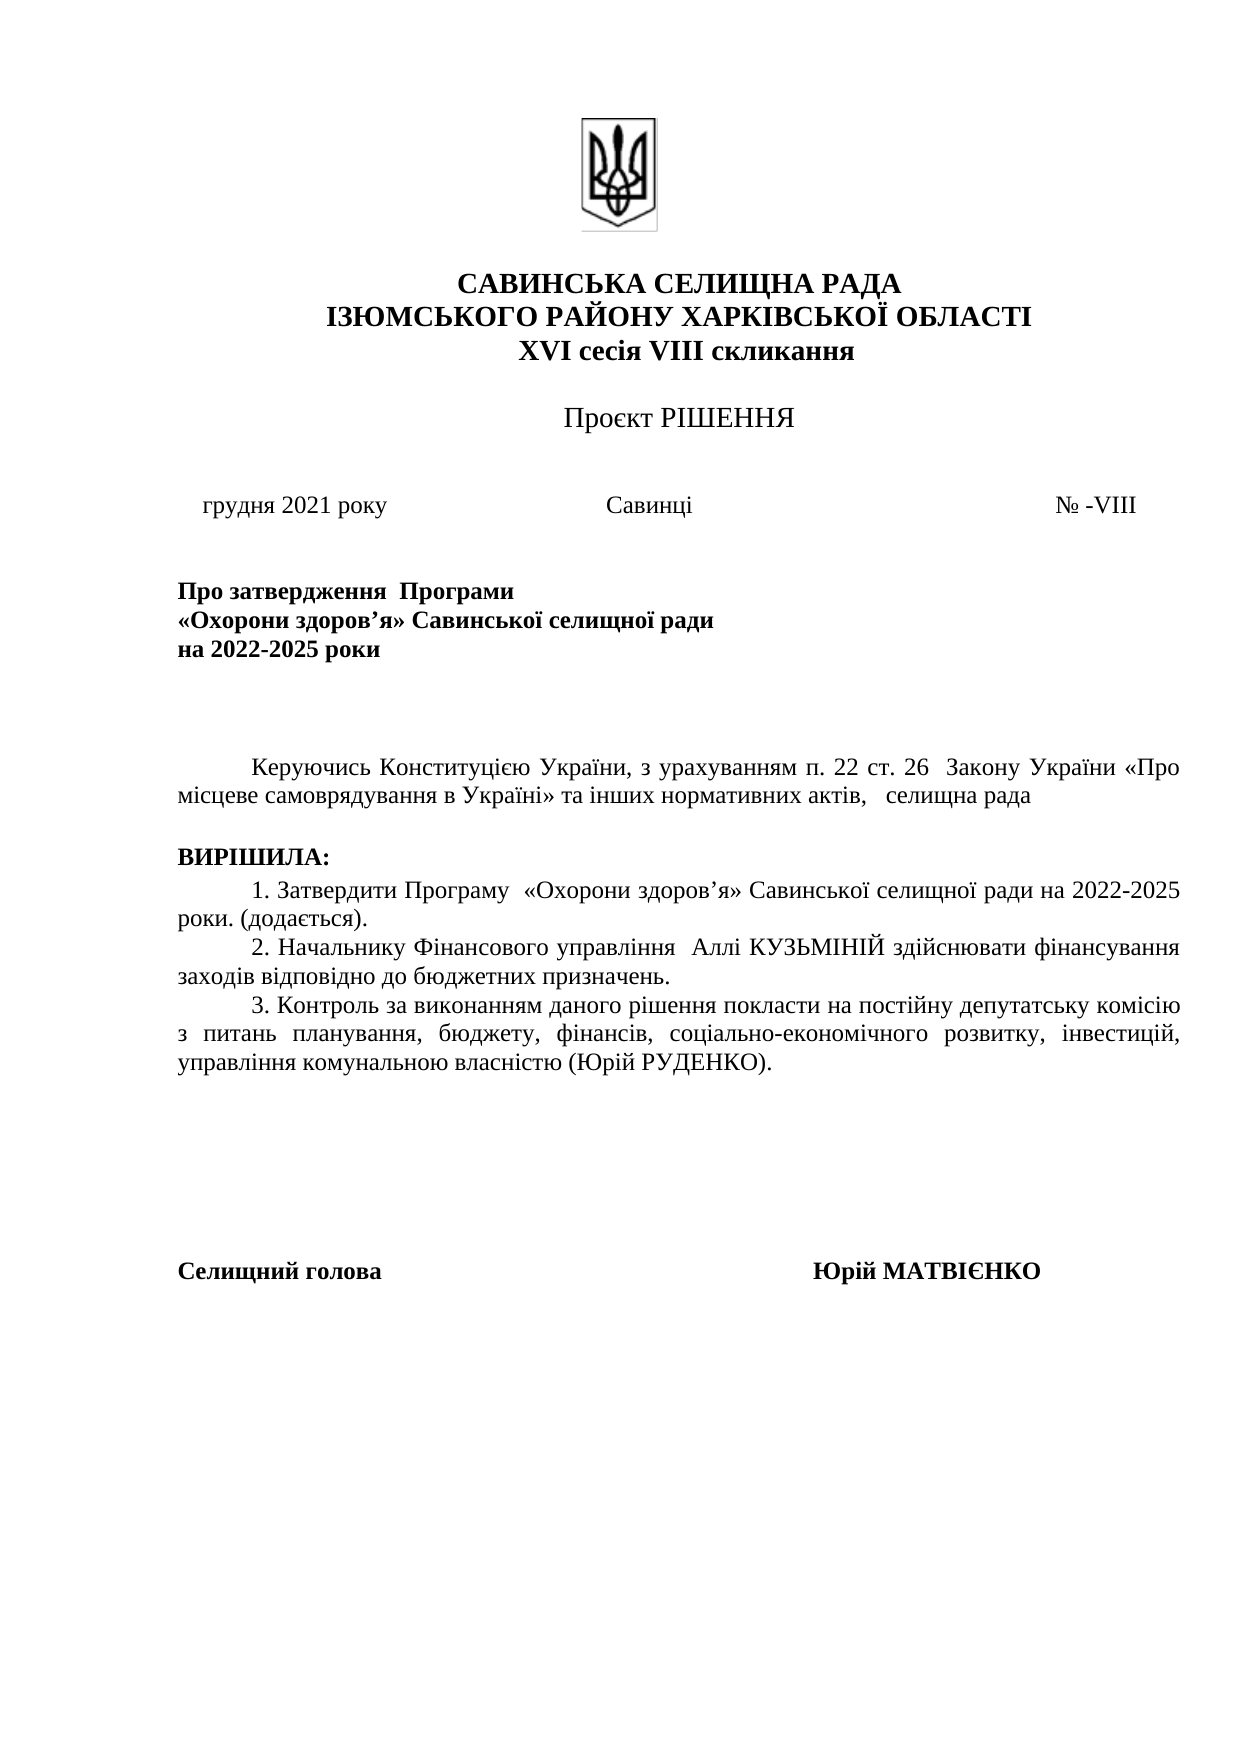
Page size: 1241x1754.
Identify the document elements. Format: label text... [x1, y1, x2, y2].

text 2. Начальнику Фінансового управління Аллі КУЗЬМІНІЙ здійснювати фінансування заходів відповідно до бюджетних призначень. [177, 932, 1181, 990]
text 1. Затвердити Програму «Охорони здоров’я» Савинської селищної ради на 2022-2025 роки. (додається). [177, 875, 1181, 932]
text 3. Контроль за виконанням даного рішення покласти на постійну депутатську комісію з питань планування, бюджету, фінансів, соціально-економічного розвитку, інвестицій, управління комунальною власністю (Юрій РУДЕНКО). [177, 990, 1181, 1076]
text Керуючись Конституцією України, з урахуванням п. 22 ст. 26 Закону України «Про місцеве самоврядування в Україні» та інших нормативних актів, селищна рада [177, 752, 1181, 809]
text грудня 2021 року Савинці № -VIІI [177, 490, 1200, 519]
text ХVI сесія VIIІ скликання [177, 333, 1181, 366]
text Проєкт РІШЕННЯ [177, 400, 1181, 433]
text «Охорони здоров’я» Савинської селищної ради [177, 605, 1181, 634]
text ВИРІШИЛА: [177, 842, 1181, 871]
text Про затвердження Програми [177, 576, 1181, 605]
text ІЗЮМСЬКОГО РАЙОНУ ХАРКІВСЬКОЇ ОБЛАСТІ [177, 299, 1181, 333]
text на 2022-2025 роки [177, 634, 1181, 663]
text Селищний голова Юрій МАТВІЄНКО [177, 1256, 1181, 1285]
picture [581, 118, 659, 233]
text САВИНСЬКА СЕЛИЩНА РАДА [177, 266, 1181, 299]
